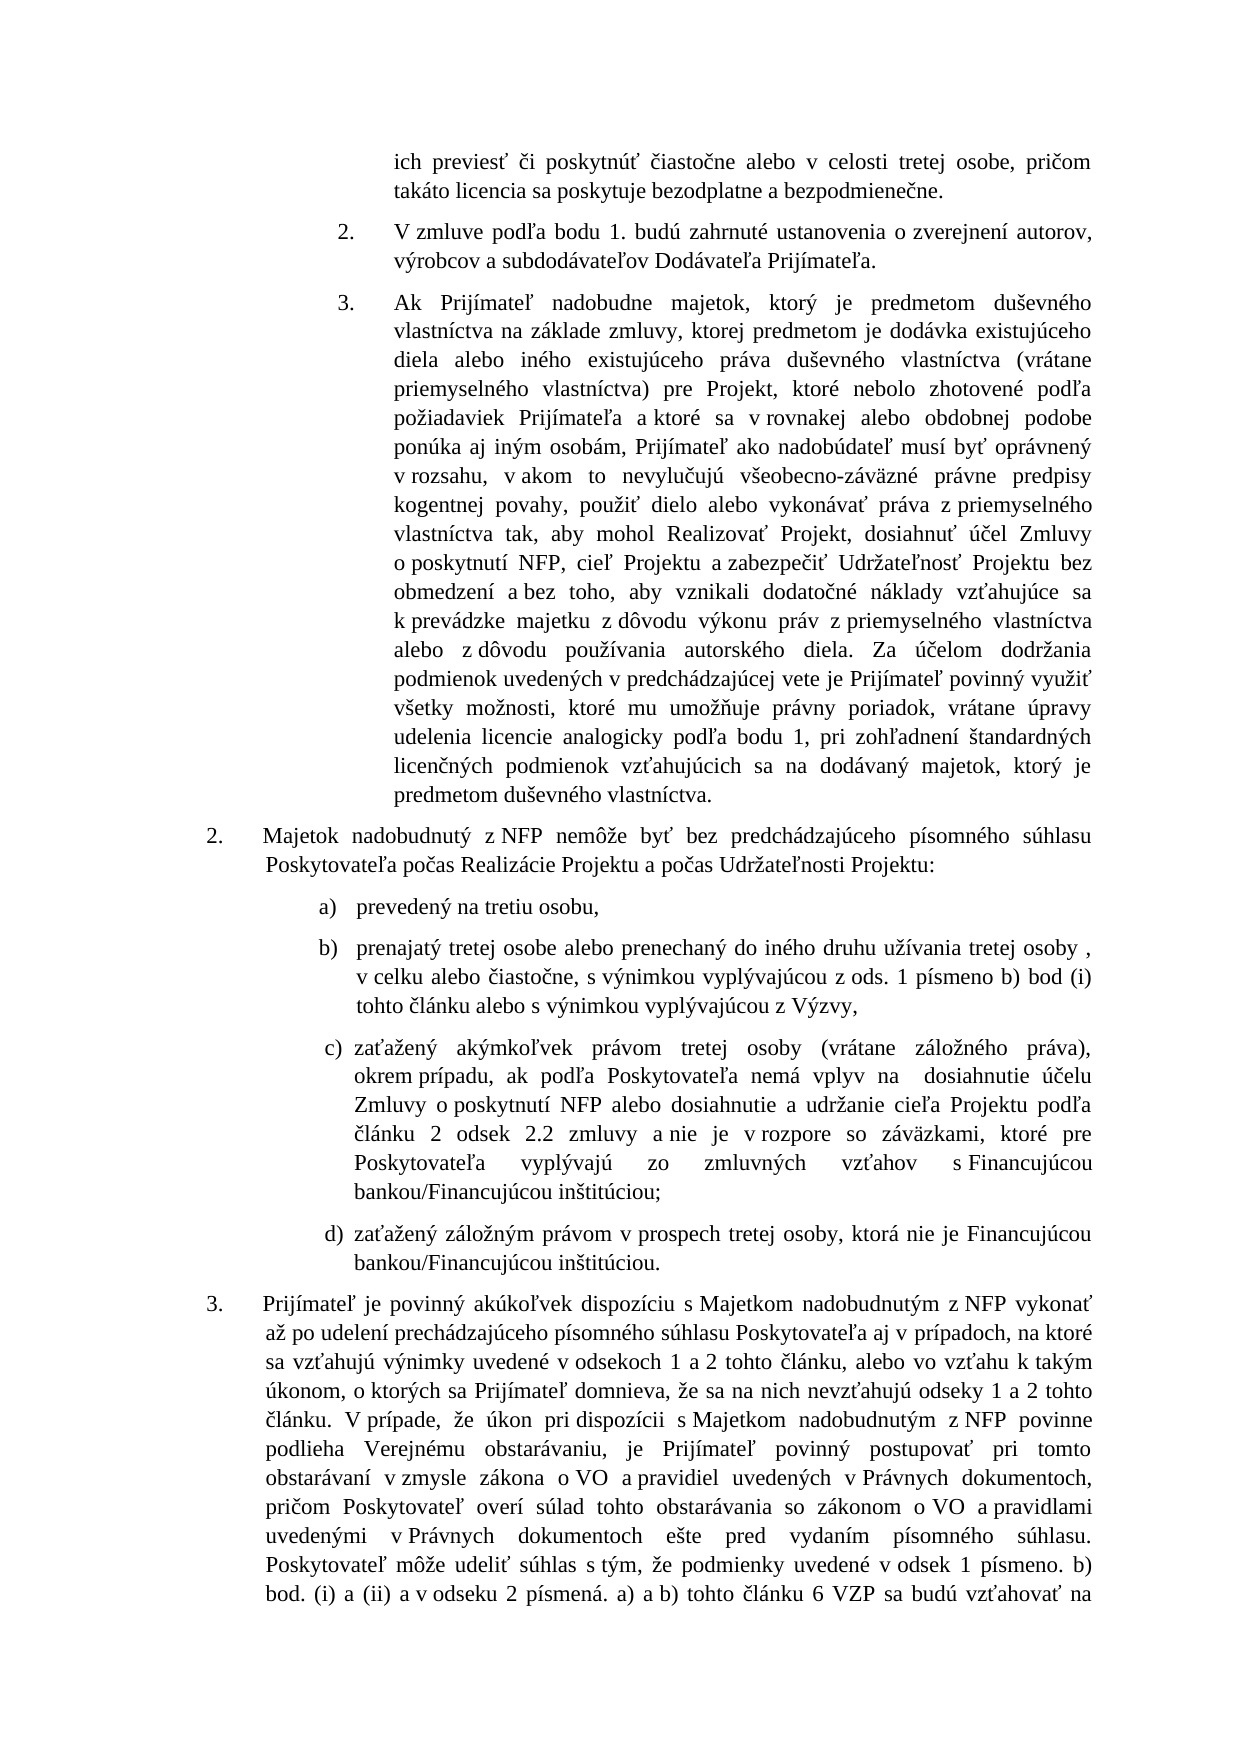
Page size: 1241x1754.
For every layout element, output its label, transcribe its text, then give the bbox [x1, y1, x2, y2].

list Majetok nadobudnutý z NFP nemôže byť bez predchádzajúceho písomného súhlasu Poskytovateľa počas Realizácie Projektu a počas Udržateľnosti Projektu: [206, 822, 1092, 878]
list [206, 1290, 1092, 1606]
list Ak Prijímateľ nadobudne majetok, ktorý je predmetom duševného vlastníctva na základe zmluvy, ktorej predmetom je dodávka existujúceho diela alebo iného existujúceho práva duševného vlastníctva (vrátane priemyselného vlastníctva) pre Projekt, ktoré nebolo zhotovené podľa požiadaviek Prijímateľa a ktoré sa v rovnakej alebo obdobnej podobe ponúka aj iným osobám, Prijímateľ ako nadobúdateľ musí byť oprávnený v rozsahu, v akom to nevylučujú všeobecno-záväzné právne predpisy kogentnej povahy, použiť dielo alebo vykonávať práva z priemyselného vlastníctva tak, aby mohol Realizovať Projekt, dosiahnuť účel Zmluvy o poskytnutí NFP, cieľ Projektu a zabezpečiť Udržateľnosť Projektu bez obmedzení a bez toho, aby vznikali dodatočné náklady vzťahujúce sa k prevádzke majetku z dôvodu výkonu práv z priemyselného vlastníctva alebo z dôvodu používania autorského diela. Za účelom dodržania podmienok uvedených v predchádzajúcej vete je Prijímateľ povinný využiť všetky možnosti, ktoré mu umožňuje právny poriadok, vrátane úpravy udelenia licencie analogicky podľa bodu 1, pri zohľadnení štandardných licenčných podmienok vzťahujúcich sa na dodávaný majetok, ktorý je predmetom duševného vlastníctva. [337, 288, 1092, 807]
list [337, 148, 1092, 203]
list prenajatý tretej osobe alebo prenechaný do iného druhu užívania tretej osoby , v celku alebo čiastočne, s výnimkou vyplývajúcou z ods. 1 písmeno b) bod (i) tohto článku alebo s výnimkou vyplývajúcou z Výzvy, [319, 934, 1092, 1018]
list V zmluve podľa bodu 1. budú zahrnuté ustanovenia o zverejnení autorov, výrobcov a subdodávateľov Dodávateľa Prijímateľa. [337, 218, 1092, 273]
list zaťažený záložným právom v prospech tretej osoby, ktorá nie je Financujúcou bankou/Financujúcou inštitúciou. [324, 1220, 1092, 1275]
list prevedený na tretiu osobu, [319, 893, 1092, 919]
list zaťažený akýmkoľvek právom tretej osoby (vrátane záložného práva), okrem prípadu, ak podľa Poskytovateľa nemá vplyv na dosiahnutie účelu Zmluvy o poskytnutí NFP alebo dosiahnutie a udržanie cieľa Projektu podľa článku 2 odsek 2.2 zmluvy a nie je v rozpore so záväzkami, ktoré pre Poskytovateľa vyplývajú zo zmluvných vzťahov s Financujúcou bankou/Financujúcou inštitúciou; [324, 1033, 1092, 1205]
